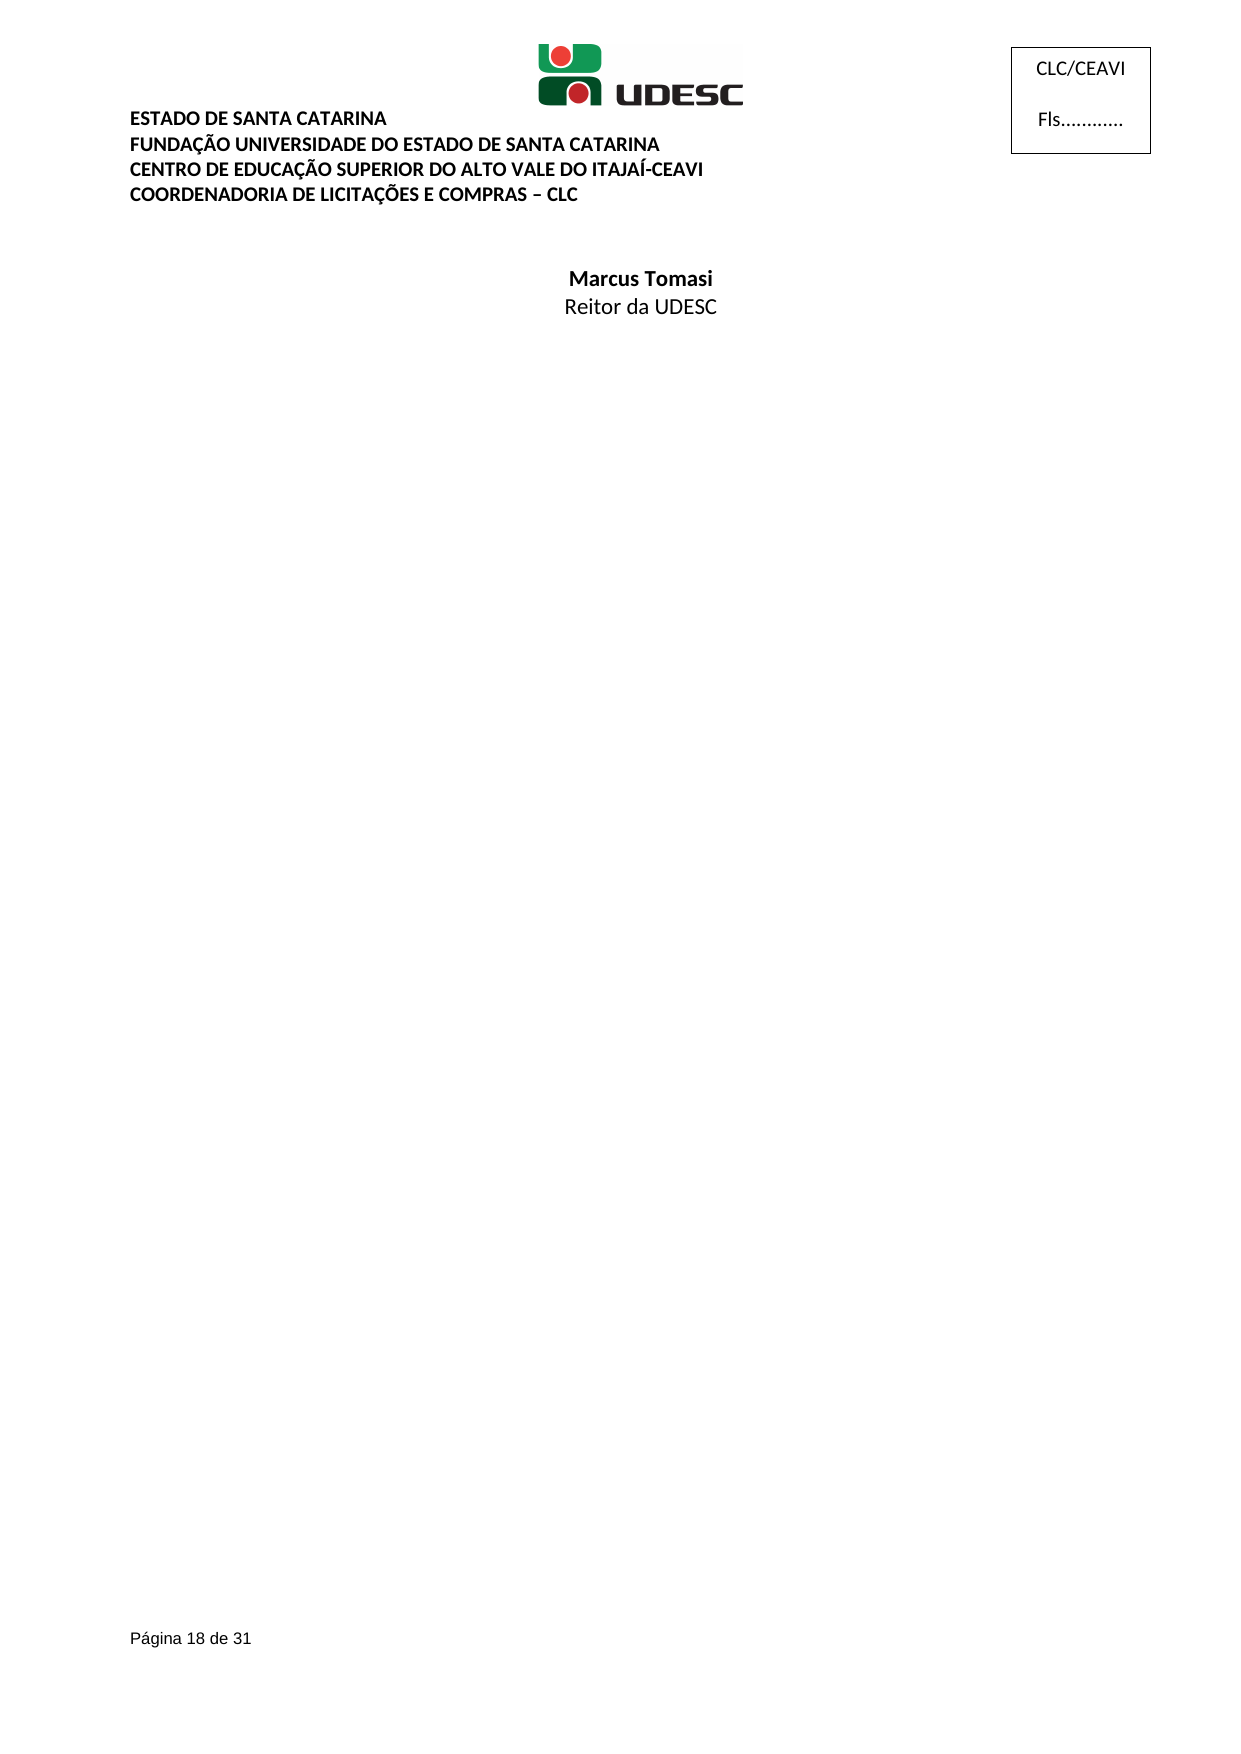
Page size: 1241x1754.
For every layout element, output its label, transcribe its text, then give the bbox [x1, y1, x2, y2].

text Reitor da UDESC [130, 292, 1152, 320]
text Marcus Tomasi [130, 264, 1152, 292]
picture [538, 44, 744, 106]
